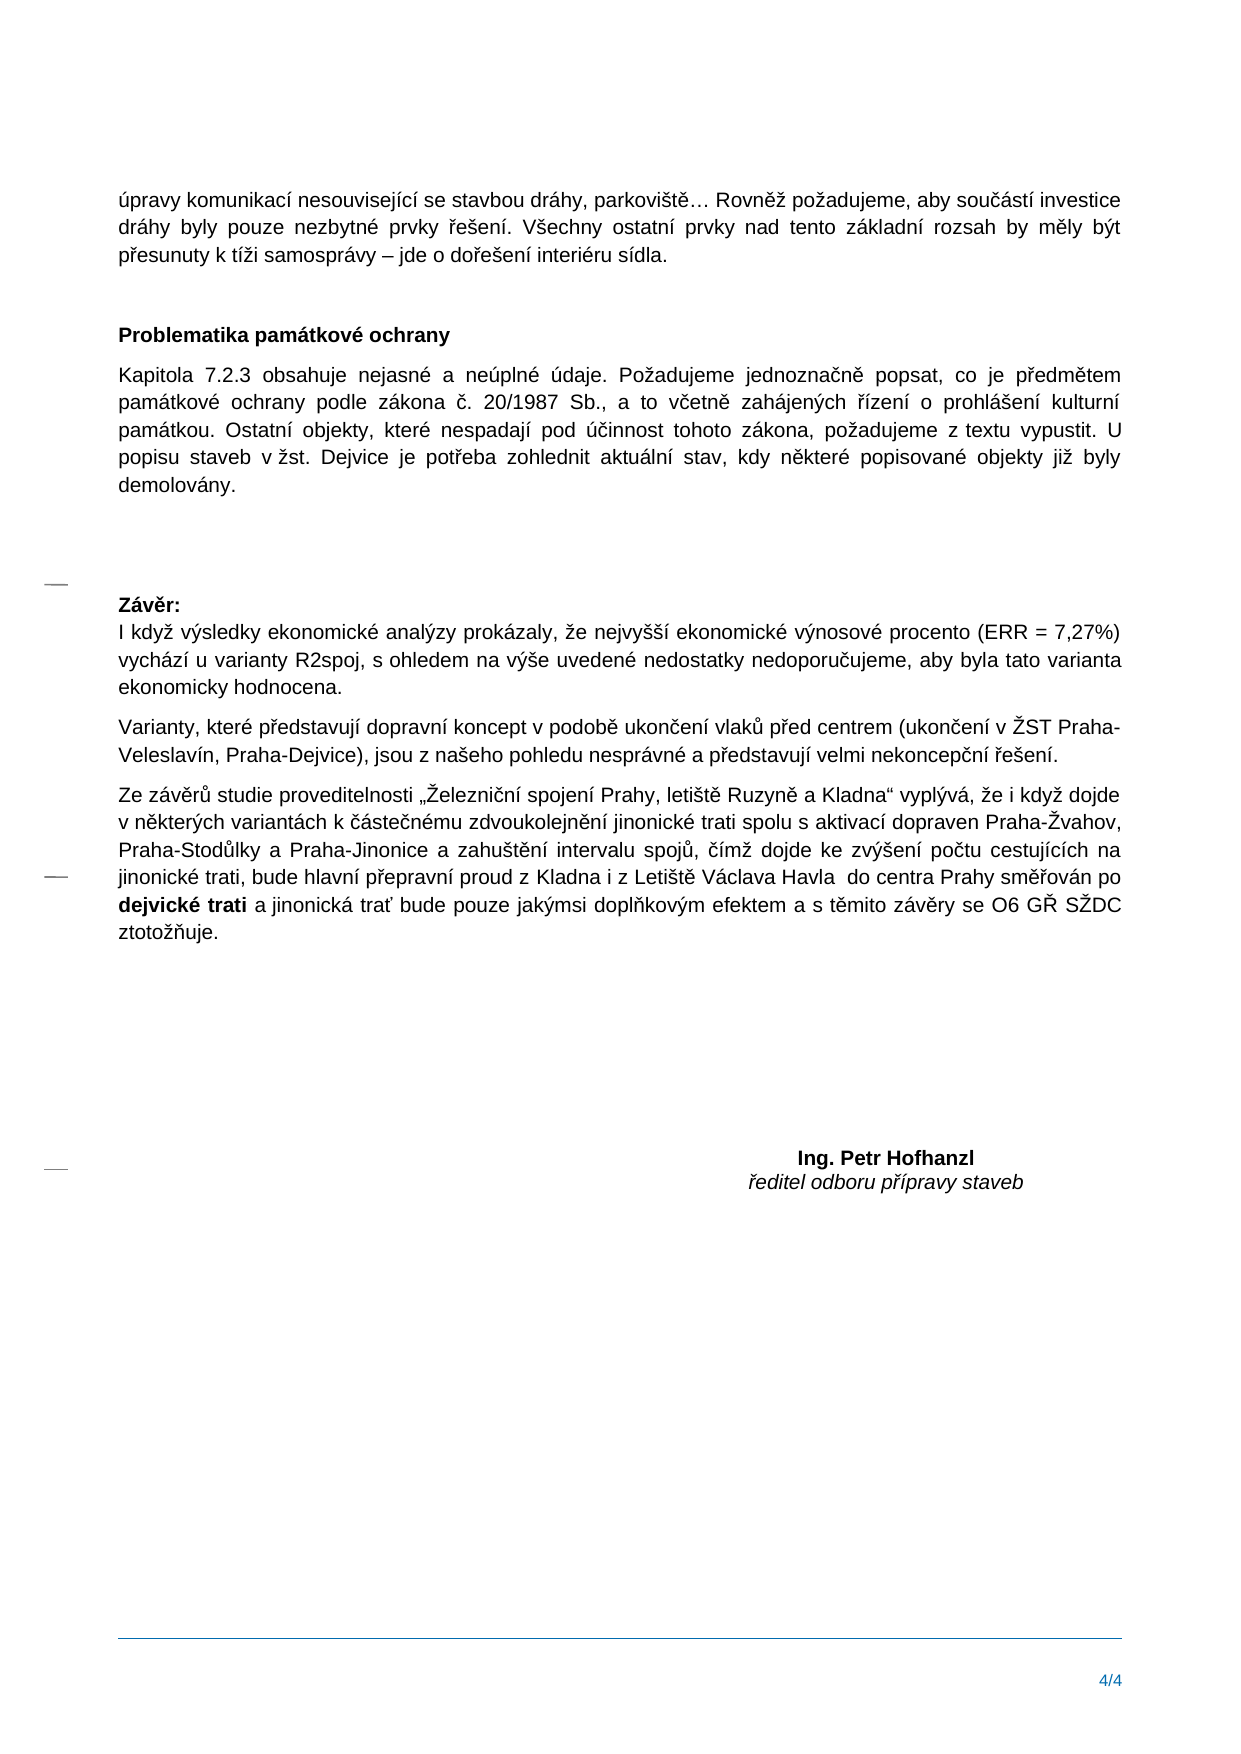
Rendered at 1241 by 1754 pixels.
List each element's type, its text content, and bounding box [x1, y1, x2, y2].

list Závěr: [118, 593, 1122, 617]
list Problematika památkové ochrany [118, 323, 1122, 347]
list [118, 188, 1122, 267]
list Varianty, které představují dopravní koncept v podobě ukončení vlaků před centrem (ukončení v ŽST Praha-Veleslavín, Praha-Dejvice), jsou z našeho pohledu nesprávné a představují velmi nekoncepční řešení. [118, 715, 1122, 767]
text ředitel odboru přípravy staveb [650, 1169, 1122, 1193]
list Kapitola 7.2.3 obsahuje nejasné a neúplné údaje. Požadujeme jednoznačně popsat, co je předmětem památkové ochrany podle zákona č. 20/1987 Sb., a to včetně zahájených řízení o prohlášení kulturní památkou. Ostatní objekty, které nespadají pod účinnost tohoto zákona, požadujeme z textu vypustit. U popisu staveb v žst. Dejvice je potřeba zohlednit aktuální stav, kdy některé popisované objekty již byly demolovány. [118, 363, 1122, 497]
list Ze závěrů studie proveditelnosti „Železniční spojení Prahy, letiště Ruzyně a Kladna“ vyplývá, že i když dojde v některých variantách k částečnému zdvoukolejnění jinonické trati spolu s aktivací dopraven Praha-Žvahov, Praha-Stodůlky a Praha-Jinonice a zahuštění intervalu spojů, čímž dojde ke zvýšení počtu cestujících na jinonické trati, bude hlavní přepravní proud z Kladna i z Letiště Václava Havla do centra Prahy směřován po dejvické trati a jinonická trať bude pouze jakýmsi doplňkovým efektem a s těmito závěry se O6 GŘ SŽDC ztotožňuje. [118, 783, 1122, 944]
list I když výsledky ekonomické analýzy prokázaly, že nejvyšší ekonomické výnosové procento (ERR = 7,27%) vychází u varianty R2spoj, s ohledem na výše uvedené nedostatky nedoporučujeme, aby byla tato varianta ekonomicky hodnocena. [118, 620, 1122, 699]
text Ing. Petr Hofhanzl [650, 1146, 1122, 1169]
